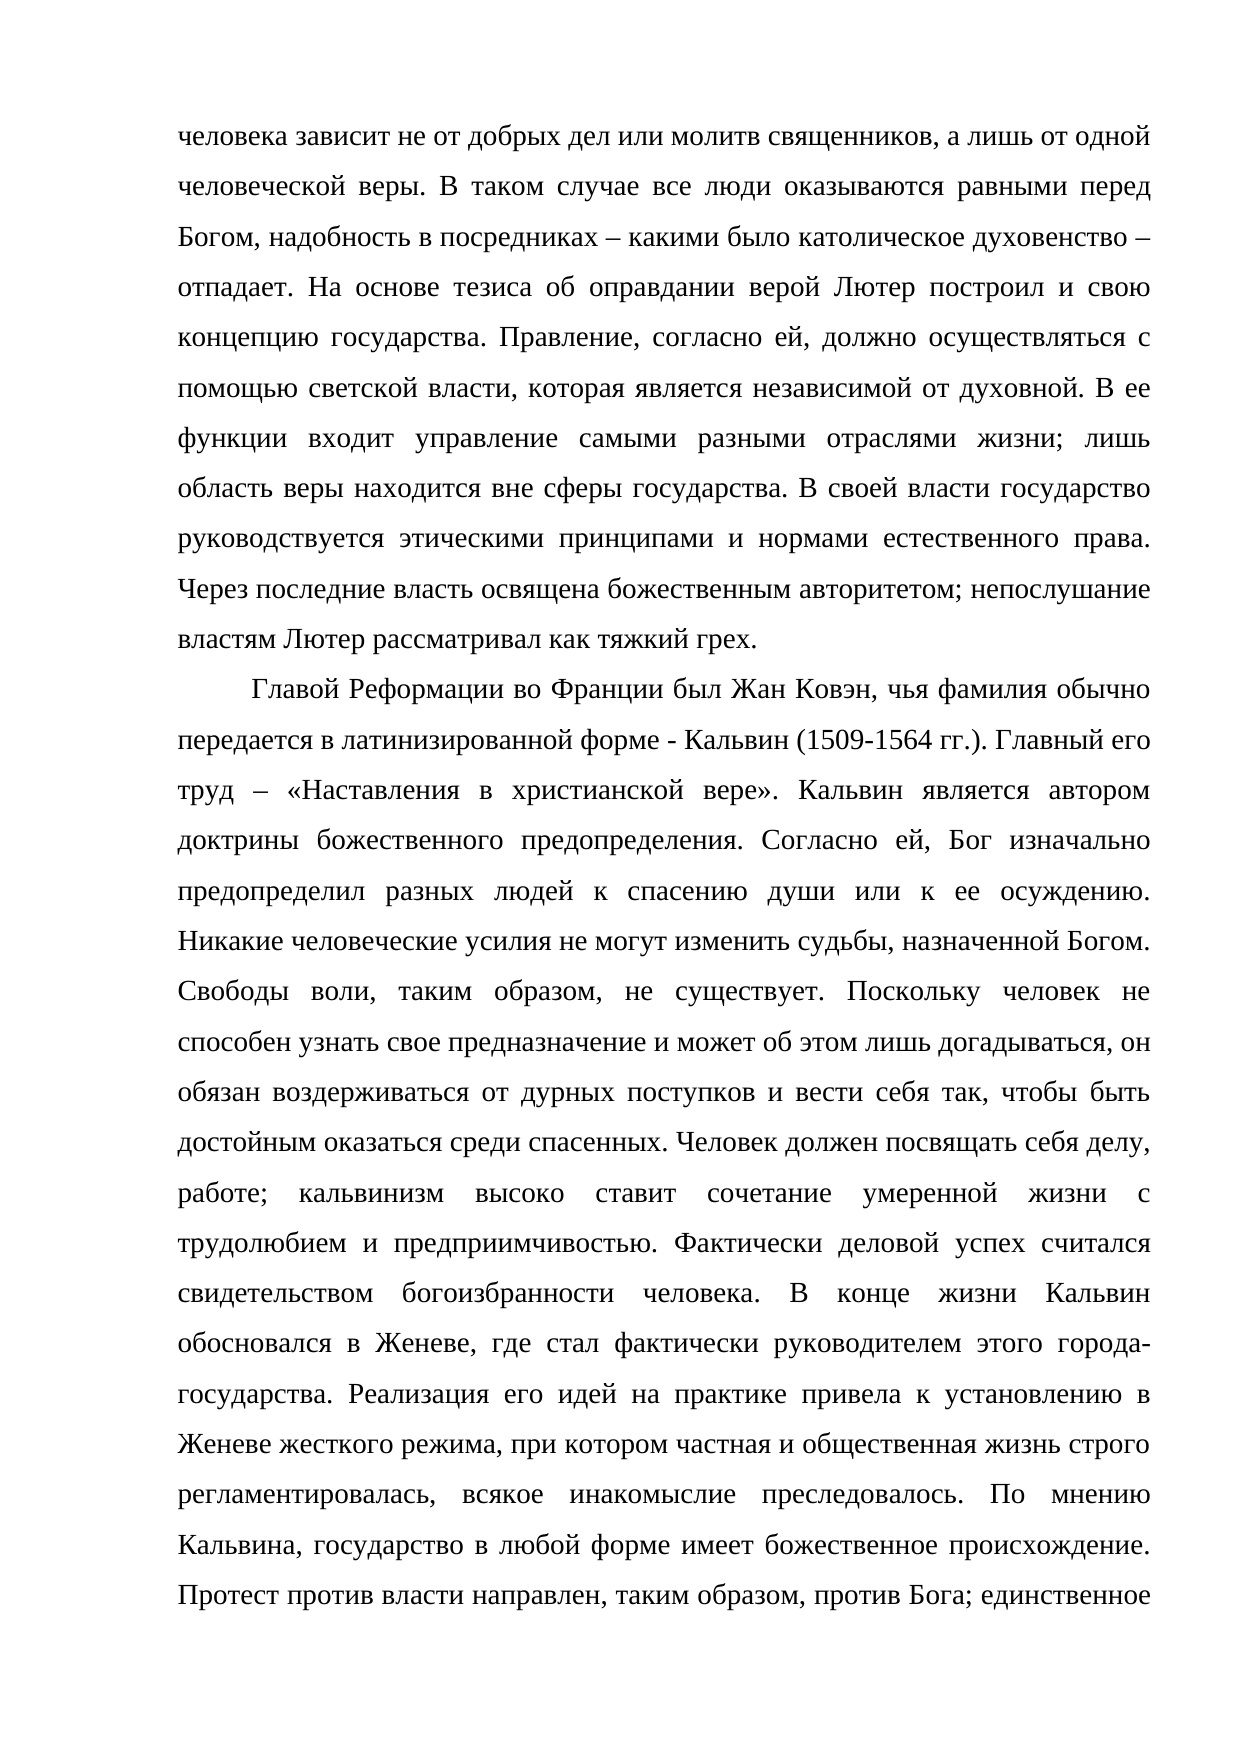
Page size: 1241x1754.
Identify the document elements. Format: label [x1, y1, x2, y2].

text [177, 672, 1152, 1611]
text [177, 118, 1152, 655]
